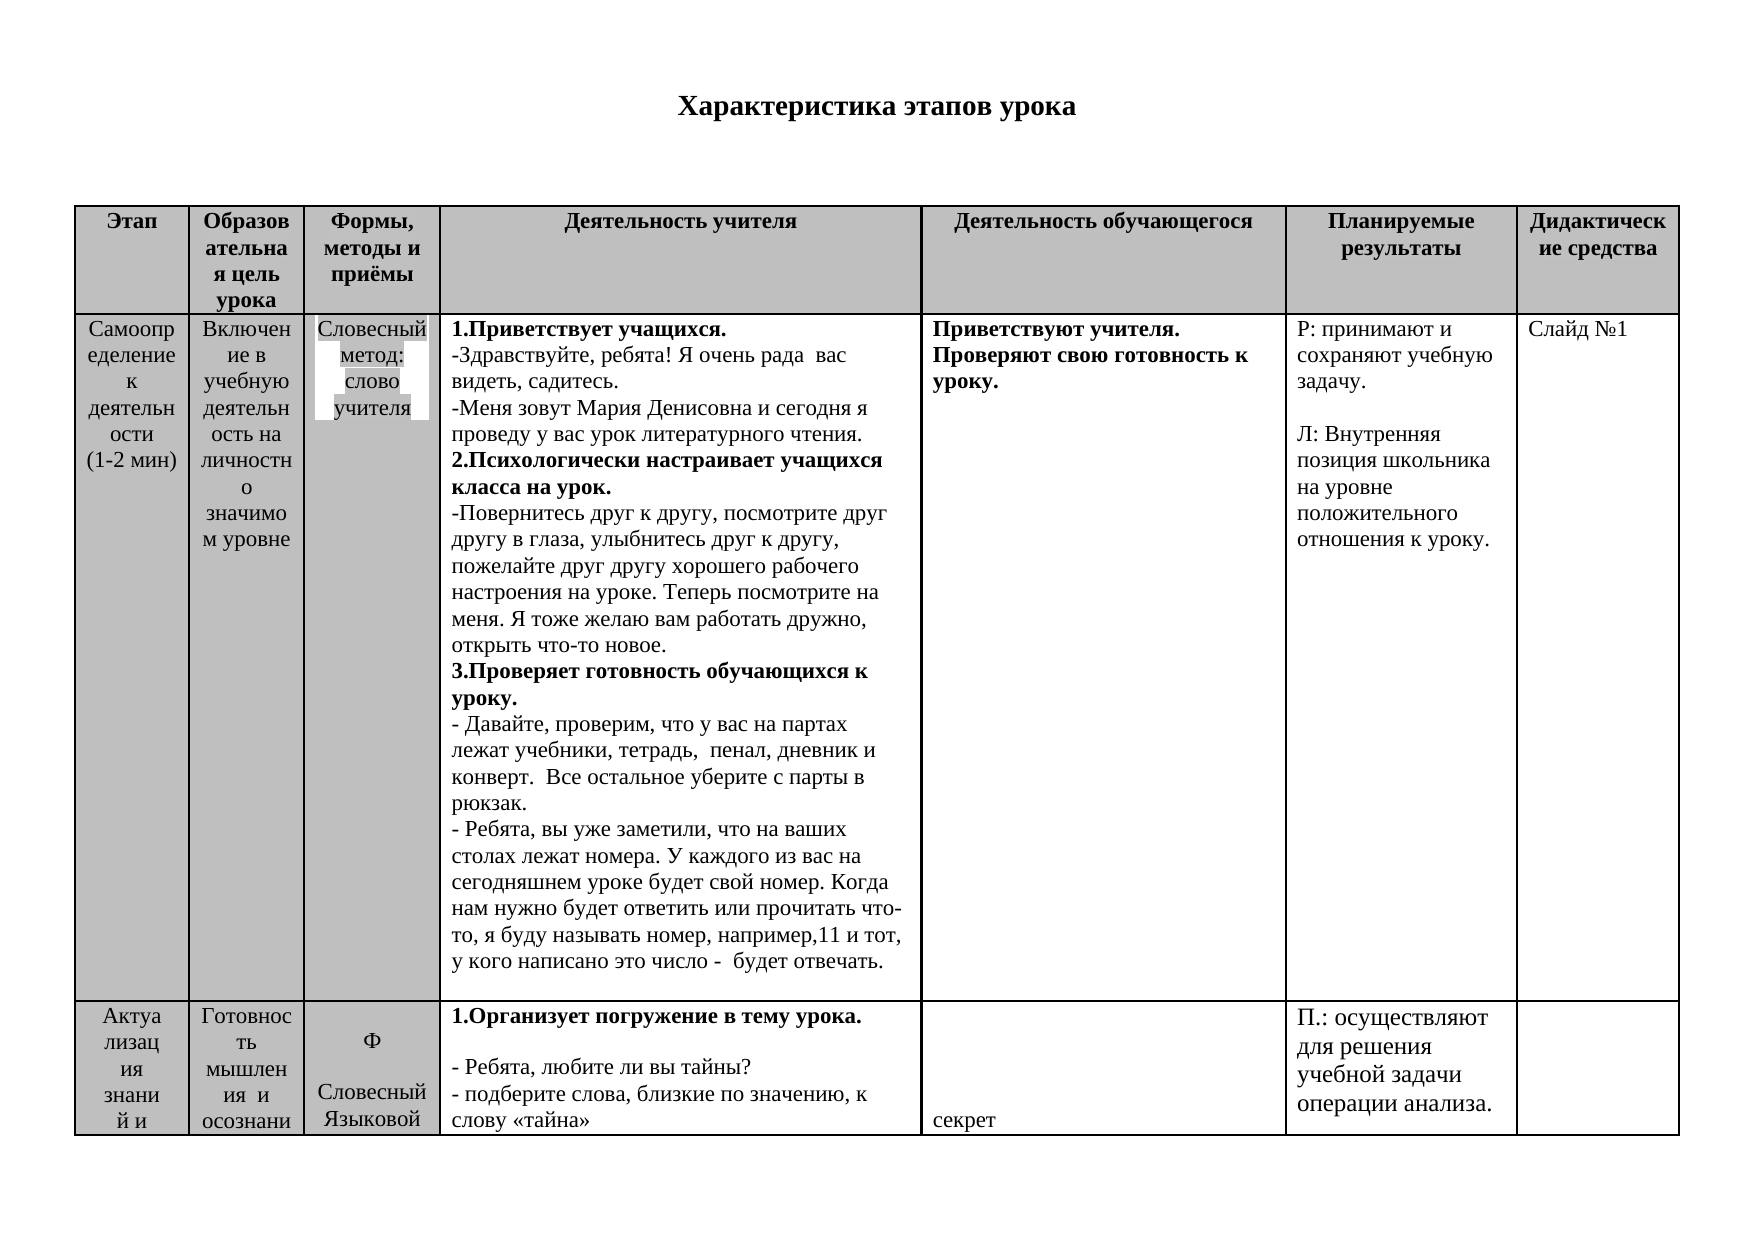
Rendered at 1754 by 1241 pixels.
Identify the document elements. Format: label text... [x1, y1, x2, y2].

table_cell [1518, 1002, 1678, 1134]
table_cell 1.Приветствует учащихся. -Здравствуйте, ребята! Я очень рада вас видеть, садитесь. -Меня зовут Мария Денисовна и сегодня я проведу у вас урок литературного чтения. 2.Психологически настраивает учащихся класса на урок. -Повернитесь друг к другу, посмотрите друг другу в глаза, улыбнитесь друг к другу, пожелайте друг другу хорошего рабочего настроения на уроке. Теперь посмотрите на меня. Я тоже желаю вам работать дружно, открыть что-то новое. 3.Проверяет готовность обучающихся к уроку. - Давайте, проверим, что у вас на партах лежат учебники, тетрадь, пенал, дневник и конверт. Все остальное уберите с парты в рюкзак. - Ребята, вы уже заметили, что на ваших столах лежат номера. У каждого из вас на сегодняшнем уроке будет свой номер. Когда нам нужно будет ответить или прочитать что-то, я буду называть номер, например,11 и тот, у кого написано это число - будет отвечать. [441, 315, 920, 1000]
table_cell Слайд №1 [1518, 315, 1678, 1000]
table_cell Самоопределение к деятельности (1-2 мин) [76, 315, 188, 1000]
text Характеристика этапов урока [150, 88, 1604, 122]
table_header Деятельность обучающегося [923, 207, 1285, 313]
table_cell Приветствуют учителя. Проверяют свою готовность к уроку. [923, 315, 1285, 1000]
table_header Планируемые результаты [1287, 207, 1516, 313]
table_header Формы, методы и приёмы [305, 207, 439, 313]
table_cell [76, 1002, 188, 1134]
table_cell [1287, 1002, 1516, 1134]
table_cell Включение в учебную деятельность на личностно значимом уровне [190, 315, 303, 1000]
table_header Образовательная цель урока [190, 207, 303, 313]
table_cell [305, 1002, 439, 1134]
table_header Деятельность учителя [441, 207, 920, 313]
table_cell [923, 1002, 1285, 1134]
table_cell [190, 1002, 303, 1134]
table_cell Словесный метод: слово учителя [305, 315, 439, 1000]
table_header Дидактические средства [1518, 207, 1678, 313]
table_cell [441, 1002, 920, 1134]
table_cell Р: принимают и сохраняют учебную задачу. Л: Внутренняя позиция школьника на уровне положительного отношения к уроку. [1287, 315, 1516, 1000]
table_header Этап [76, 207, 188, 313]
